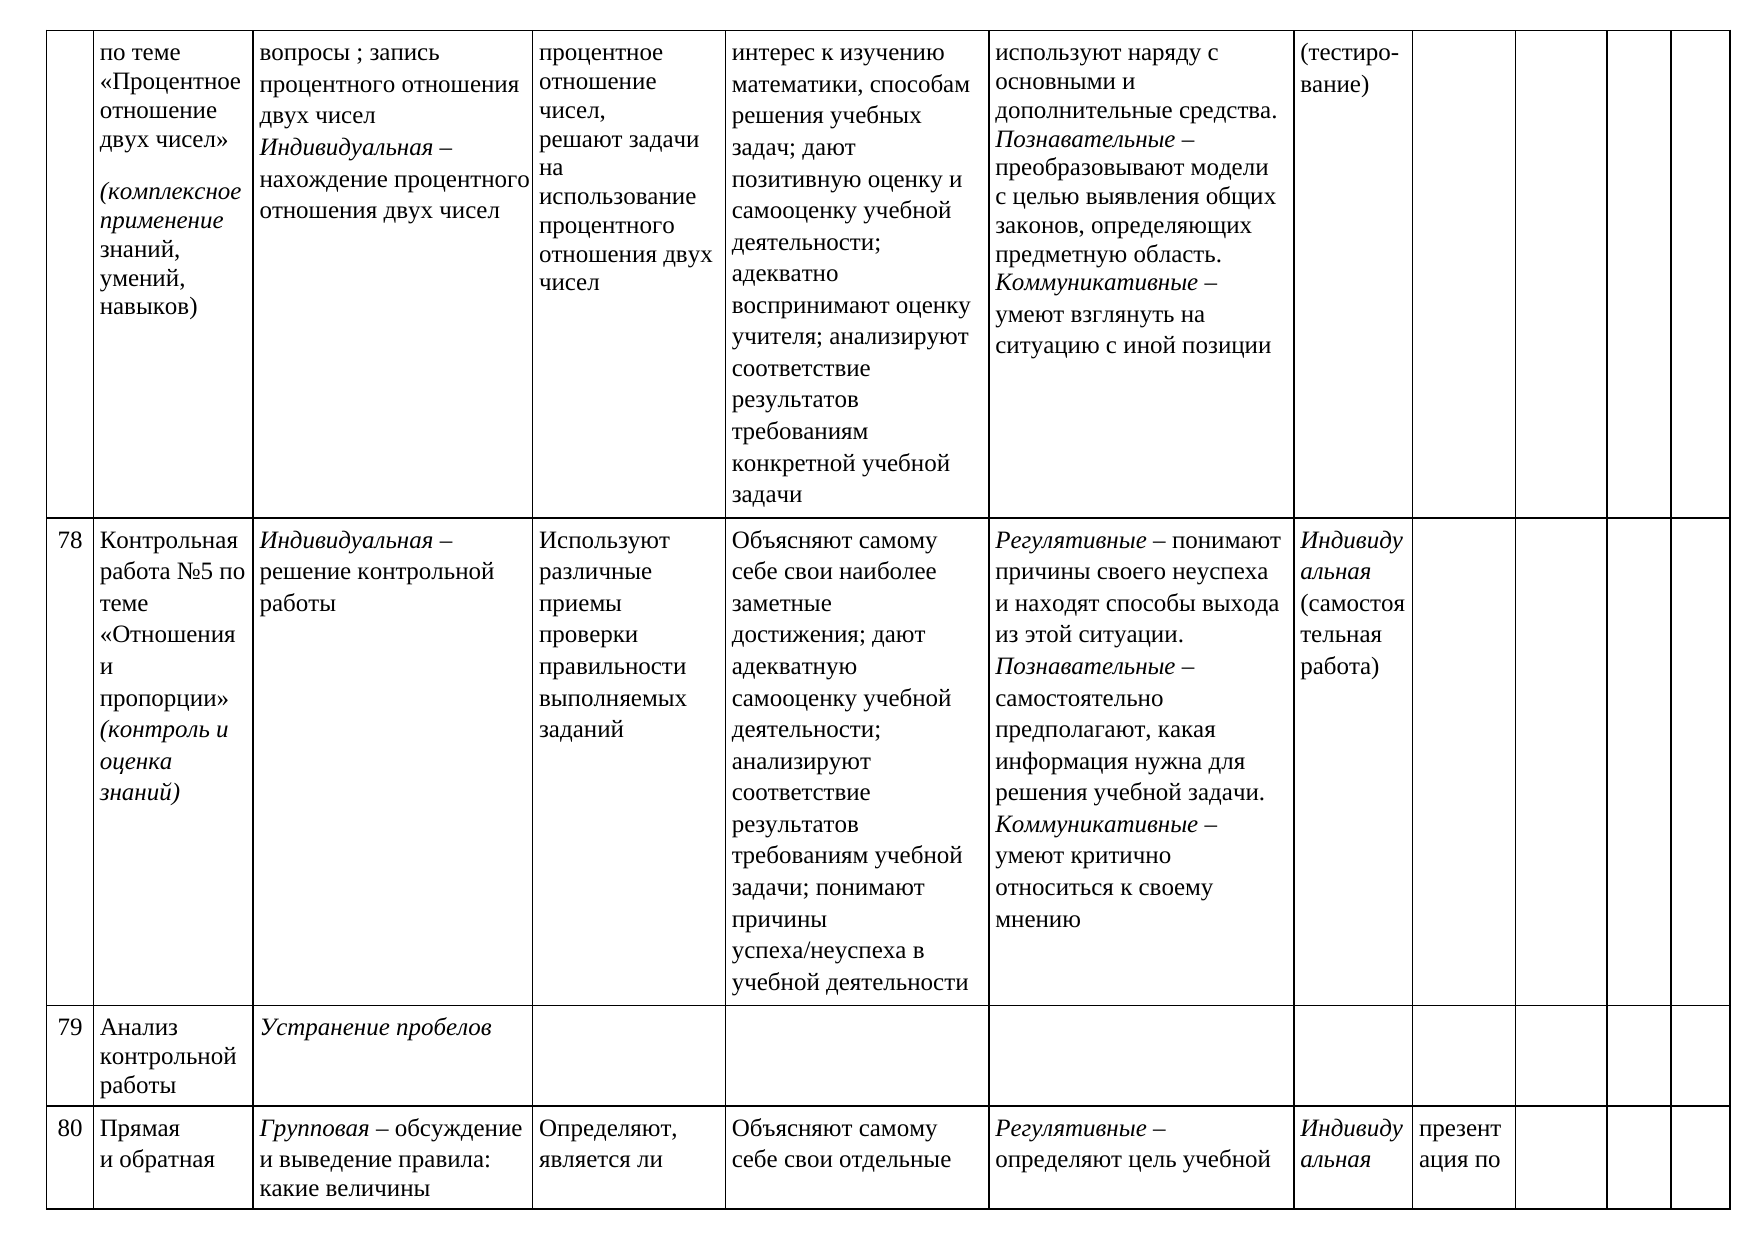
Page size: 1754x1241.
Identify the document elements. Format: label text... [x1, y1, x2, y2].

table_cell [1608, 31, 1670, 517]
table_cell [1672, 31, 1729, 517]
table_cell 78 [47, 519, 93, 1004]
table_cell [990, 31, 1293, 517]
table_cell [94, 1107, 252, 1208]
table_cell [1672, 1006, 1729, 1105]
table_cell 77 [47, 31, 93, 517]
table_cell [1608, 1006, 1670, 1105]
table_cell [94, 31, 252, 517]
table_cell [254, 1107, 532, 1208]
table_cell [1608, 519, 1670, 1004]
table_cell 79 [47, 1006, 93, 1105]
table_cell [726, 31, 988, 517]
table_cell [990, 1107, 1293, 1208]
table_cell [533, 31, 725, 517]
table_cell Индивидуальная (самостоятельная работа) [1295, 519, 1412, 1004]
table_cell [1516, 1107, 1606, 1208]
table_cell [1295, 1006, 1412, 1105]
table_cell Анализ контрольной работы [94, 1006, 252, 1105]
table_cell Индивидуальная – решение контрольной работы [254, 519, 532, 1004]
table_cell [726, 1107, 988, 1208]
table_cell Контрольная работа №5 по теме «Отношения и пропорции» (контроль и оценка знаний) [94, 519, 252, 1004]
table_cell 80 [47, 1107, 93, 1208]
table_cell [1413, 1107, 1515, 1208]
table_cell [1516, 31, 1606, 517]
table_cell [1516, 1006, 1606, 1105]
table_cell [254, 31, 532, 517]
table_cell Регулятивные – понимают причины своего неуспеха и находят способы выхода из этой ситуации. Познавательные – самостоятельно предполагают, какая информация нужна для решения учебной задачи. Коммуникативные – умеют критично относиться к своему мнению [990, 519, 1293, 1004]
table_cell [1413, 519, 1515, 1004]
table_cell [1608, 1107, 1670, 1208]
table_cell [1295, 31, 1412, 517]
table_cell [1672, 519, 1729, 1004]
table_cell [1516, 519, 1606, 1004]
table_cell [1413, 31, 1515, 517]
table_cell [1295, 1107, 1412, 1208]
table_cell [990, 1006, 1293, 1105]
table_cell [533, 1107, 725, 1208]
table_cell [1413, 1006, 1515, 1105]
table_cell Используют различные приемы проверки правильности выполняемых заданий [533, 519, 725, 1004]
table_cell [533, 1006, 725, 1105]
table_cell Устранение пробелов [254, 1006, 532, 1105]
table_cell Объясняют самому себе свои наиболее заметные достижения; дают адекватную самооценку учебной деятельности; анализируют соответствие результатов требованиям учебной задачи; понимают причины успеха/неуспеха в учебной деятельности [726, 519, 988, 1004]
table_cell [1672, 1107, 1729, 1208]
table_cell [726, 1006, 988, 1105]
